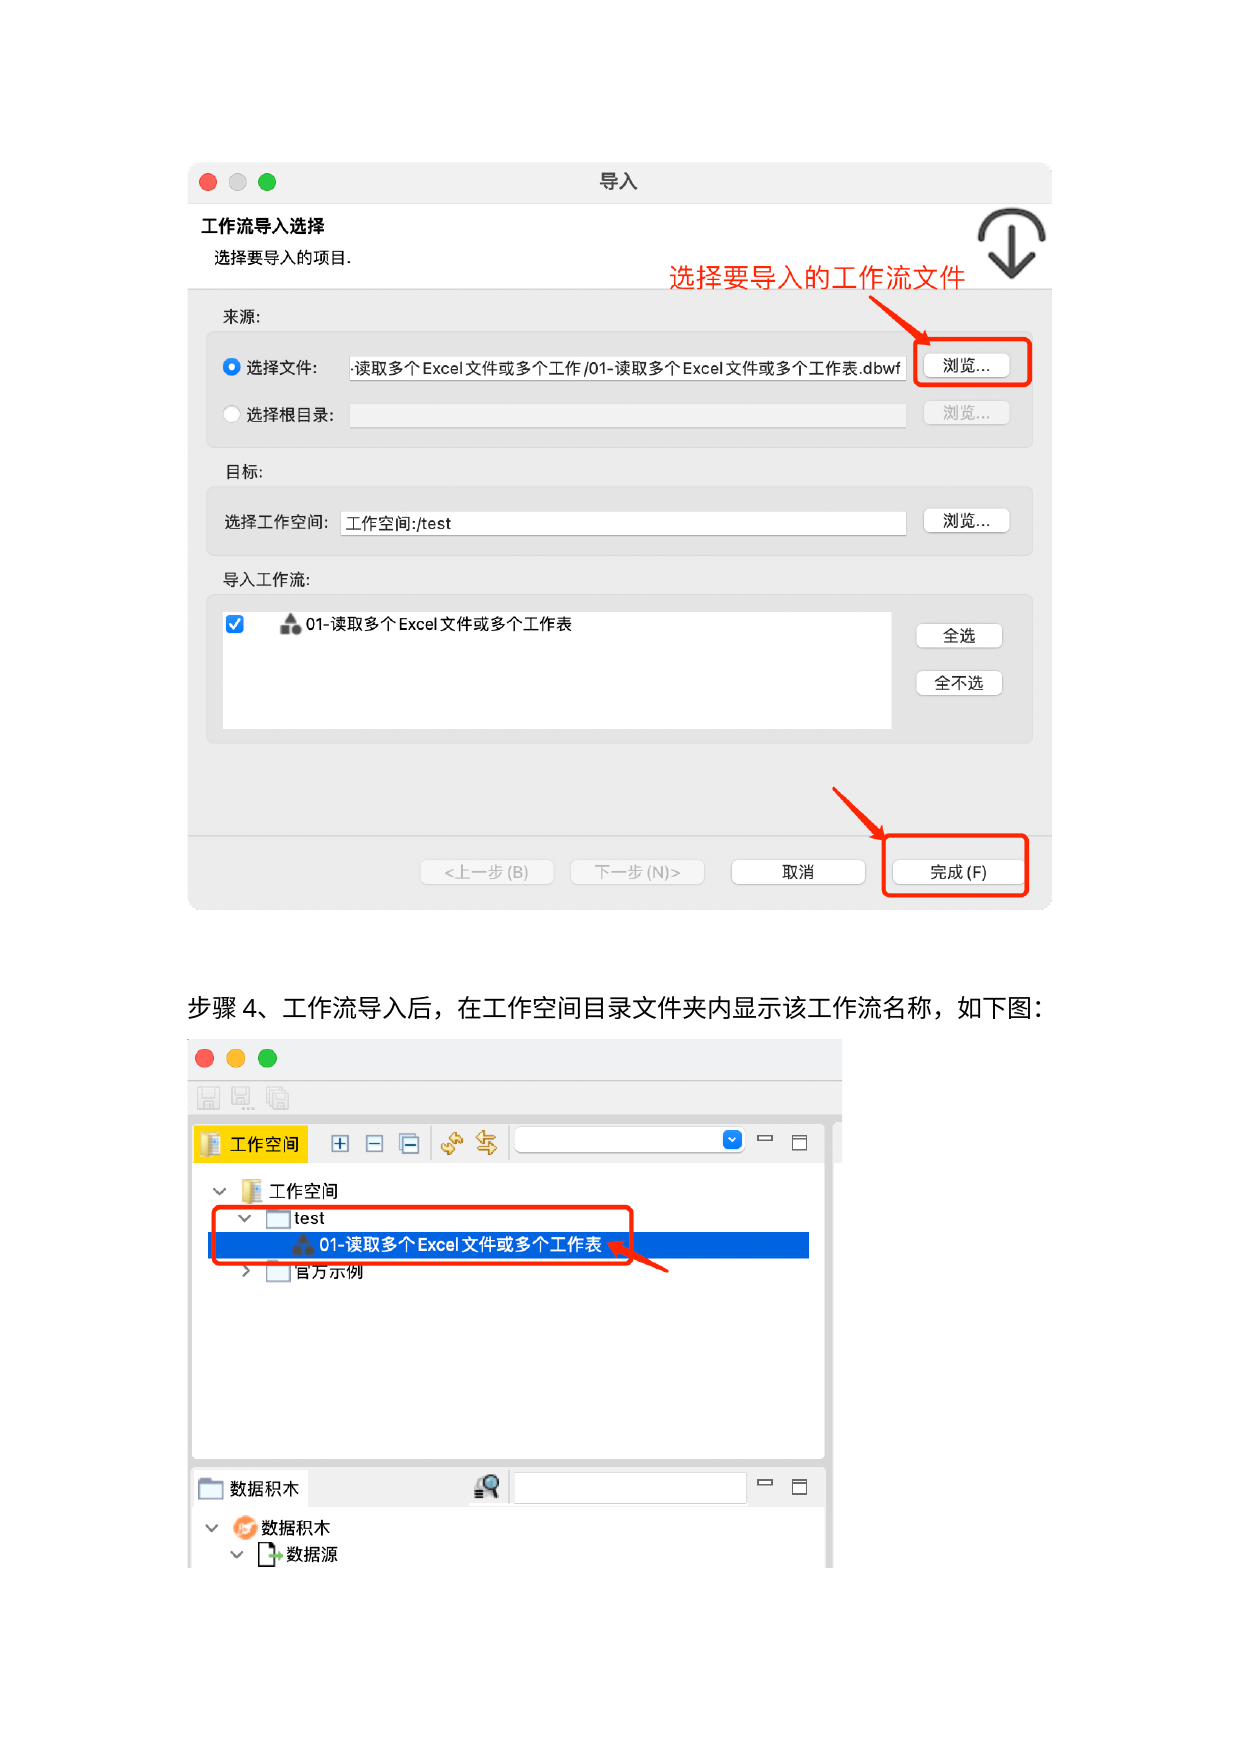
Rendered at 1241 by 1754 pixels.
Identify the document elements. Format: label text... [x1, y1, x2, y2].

text 步骤4、工作流导入后，在工作空间目录文件夹内显示该工作流名称，如下图： [187, 974, 1053, 1039]
picture [187, 1039, 843, 1568]
picture [187, 162, 1052, 910]
